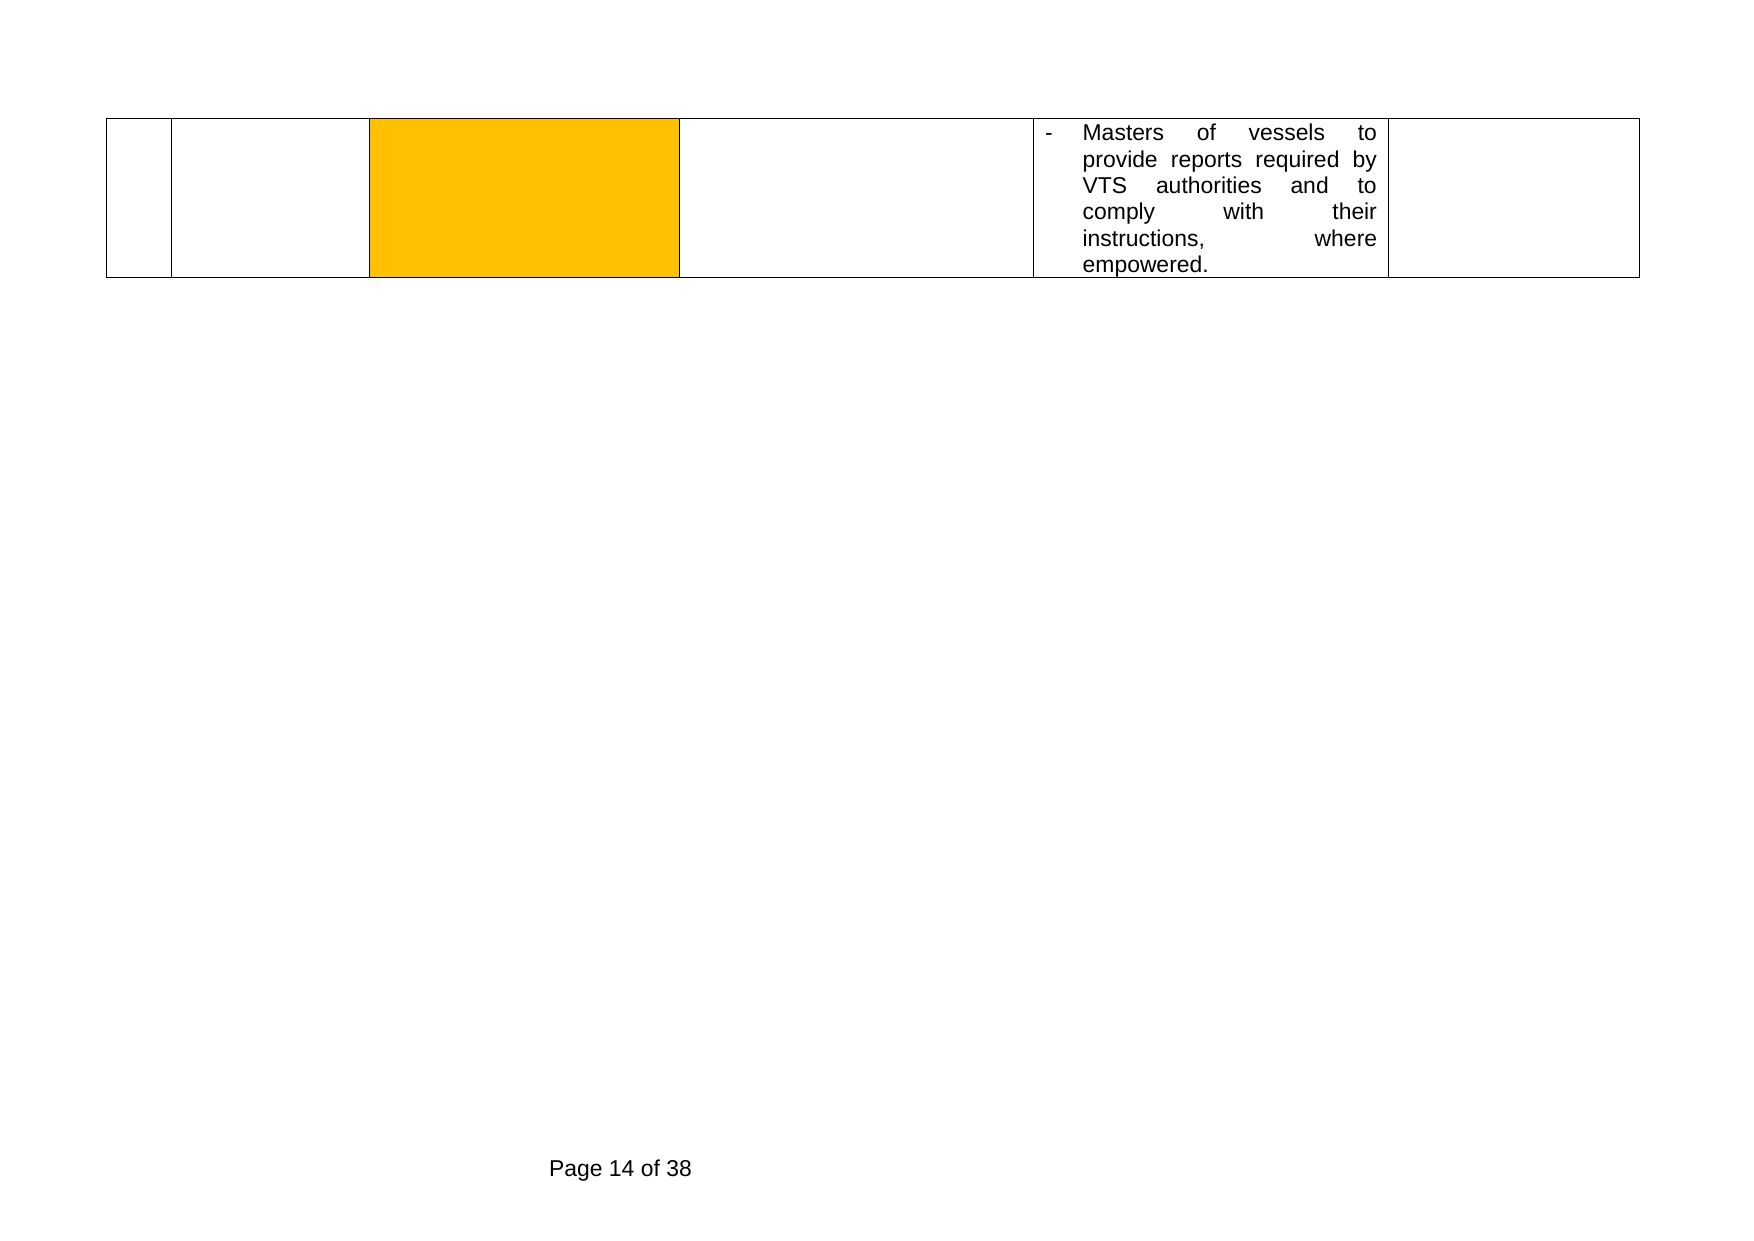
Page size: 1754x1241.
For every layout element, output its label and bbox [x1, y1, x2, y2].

table_cell [680, 119, 1033, 277]
table_cell [370, 119, 679, 277]
